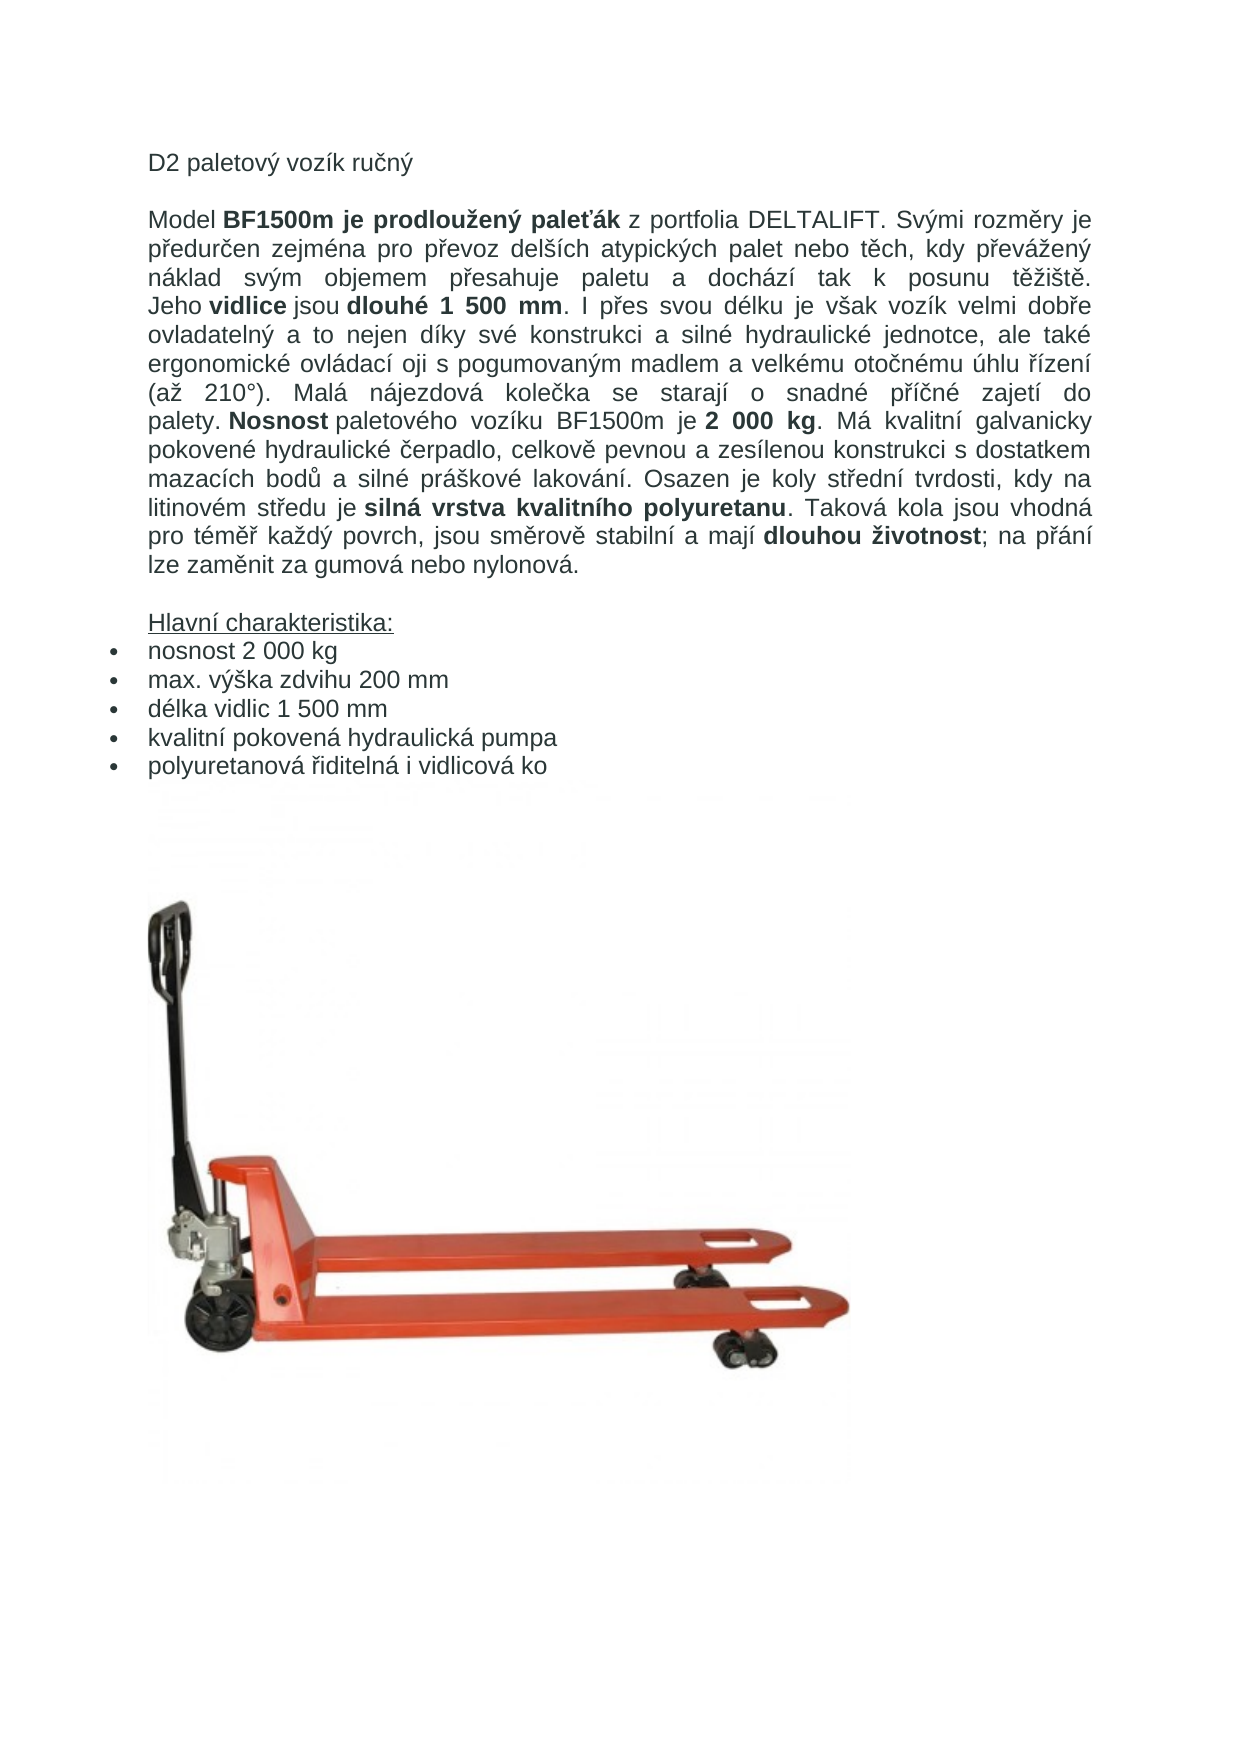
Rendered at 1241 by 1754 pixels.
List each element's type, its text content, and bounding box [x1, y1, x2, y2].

picture [147, 780, 851, 1484]
list délka vidlic 1 500 mm [110, 694, 1093, 723]
text Hlavní charakteristika: [148, 608, 1093, 636]
list polyuretanová řiditelná i vidlicová ko [110, 751, 1093, 780]
list nosnost 2 000 kg [110, 636, 1093, 665]
text D2 paletový vozík ručný [148, 148, 1093, 176]
list kvalitní pokovená hydraulická pumpa [110, 723, 1093, 751]
list max. výška zdvihu 200 mm [110, 665, 1093, 694]
text Model BF1500m je prodloužený paleťák z portfolia DELTALIFT. Svými rozměry je předurčen zejména pro převoz delších atypických palet nebo těch, kdy převážený náklad svým objemem přesahuje paletu a dochází tak k posunu těžiště. Jeho vidlice jsou dlouhé 1 500 mm. I přes svou délku je však vozík velmi dobře ovladatelný a to nejen díky své konstrukci a silné hydraulické jednotce, ale také ergonomické ovládací oji s pogumovaným madlem a velkému otočnému úhlu řízení (až 210°). Malá nájezdová kolečka se starají o snadné příčné zajetí do palety. Nosnost paletového vozíku BF1500m je 2 000 kg. Má kvalitní galvanicky pokovené hydraulické čerpadlo, celkově pevnou a zesílenou konstrukci s dostatkem mazacích bodů a silné práškové lakování. Osazen je koly střední tvrdosti, kdy na litinovém středu je silná vrstva kvalitního polyuretanu. Taková kola jsou vhodná pro téměř každý povrch, jsou směrově stabilní a mají dlouhou životnost; na přání lze zaměnit za gumová nebo nylonová. [148, 205, 1093, 579]
